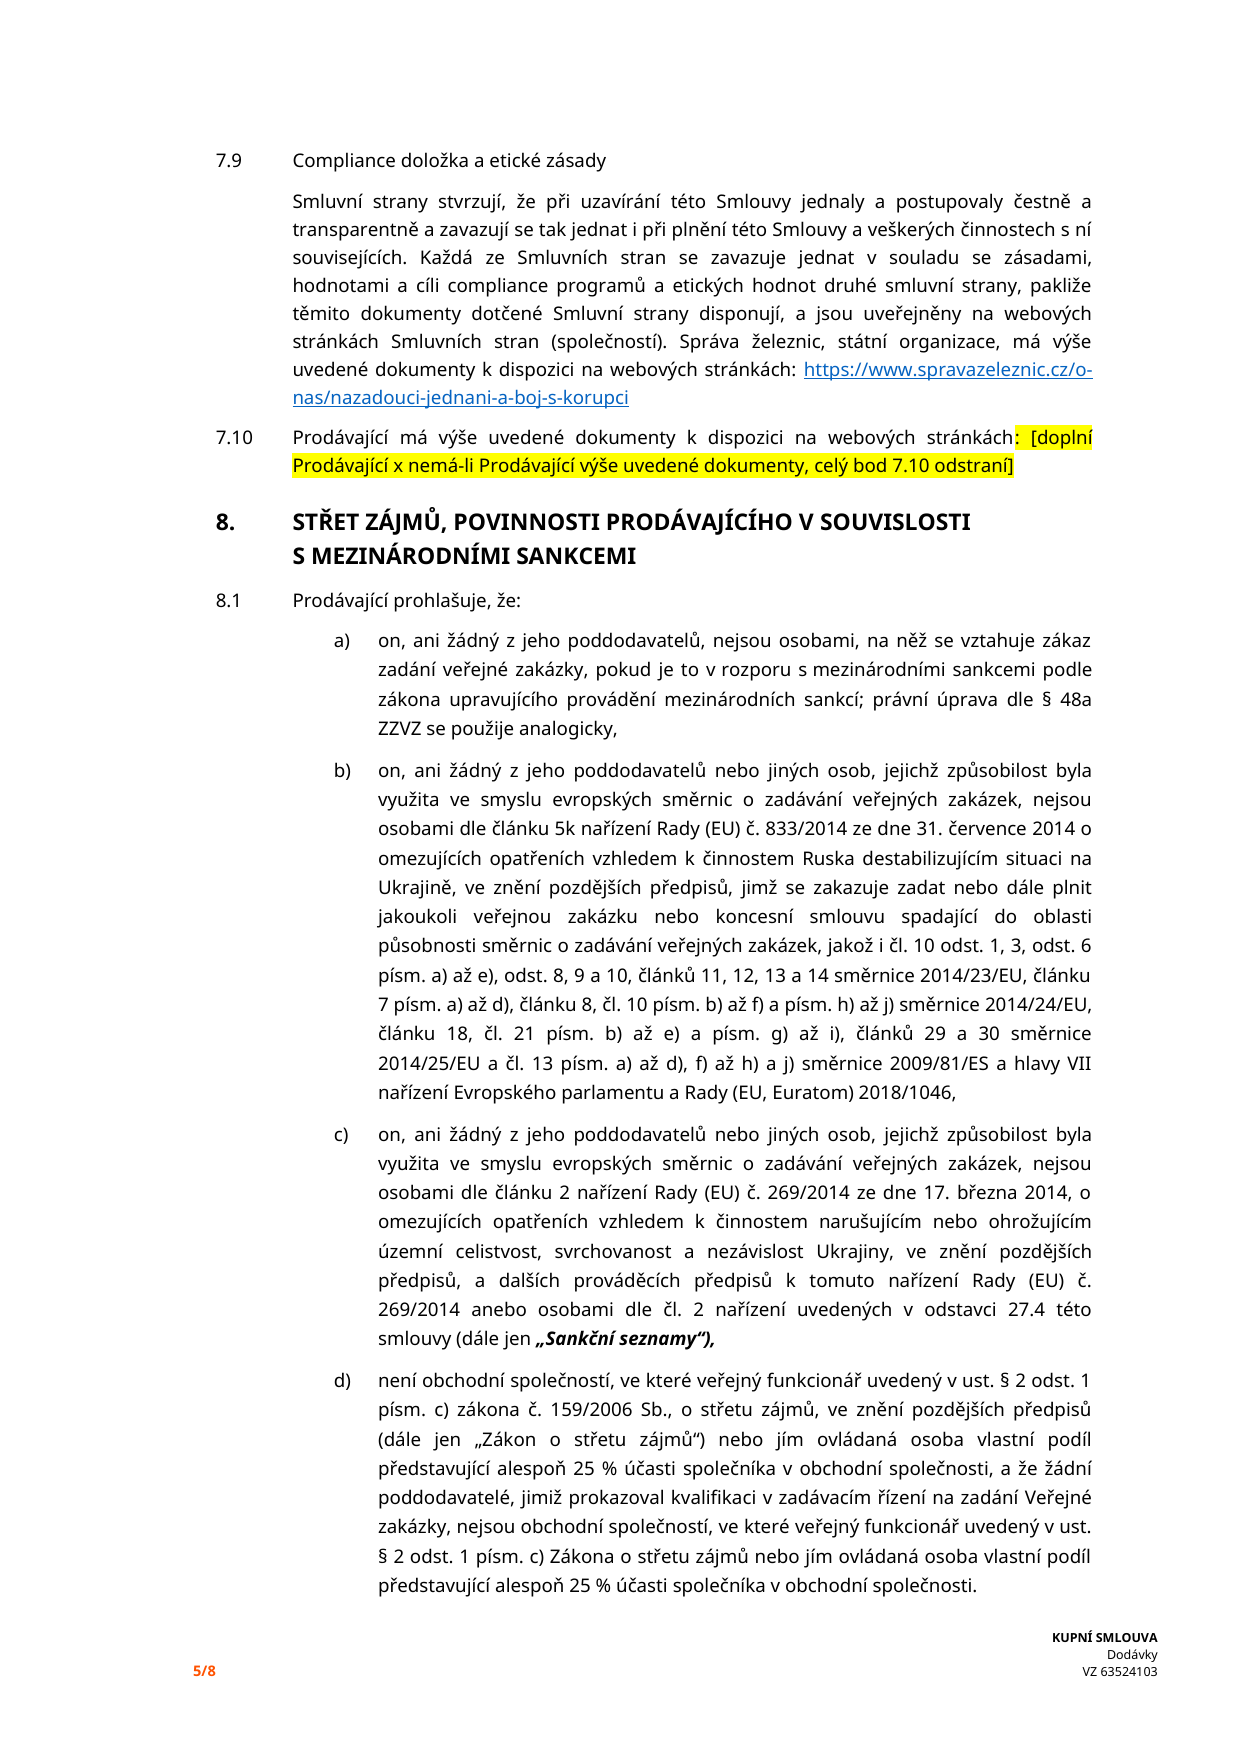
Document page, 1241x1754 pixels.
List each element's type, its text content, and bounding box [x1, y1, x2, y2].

list Prodávající prohlašuje, že: [216, 587, 1093, 612]
text není obchodní společností, ve které veřejný funkcionář uvedený v ust. § 2 odst. 1 písm. c) zákona č. 159/2006 Sb., o střetu zájmů, ve znění pozdějších předpisů (dále jen „Zákon o střetu zájmů“) nebo jím ovládaná osoba vlastní podíl představující alespoň 25 % účasti společníka v obchodní společnosti, a že žádní poddodavatelé, jimiž prokazoval kvalifikaci v zadávacím řízení na zadání Veřejné zakázky, nejsou obchodní společností, ve které veřejný funkcionář uvedený v ust. § 2 odst. 1 písm. c) Zákona o střetu zájmů nebo jím ovládaná osoba vlastní podíl představující alespoň 25 % účasti společníka v obchodní společnosti. [334, 1367, 1093, 1598]
text on, ani žádný z jeho poddodavatelů, nejsou osobami, na něž se vztahuje zákaz zadání veřejné zakázky, pokud je to v rozporu s mezinárodními sankcemi podle zákona upravujícího provádění mezinárodních sankcí; právní úprava dle § 48a ZZVZ se použije analogicky, [334, 627, 1093, 741]
text Prodávající má výše uvedené dokumenty k dispozici na webových stránkách: [doplní Prodávající x nemá-li Prodávající výše uvedené dokumenty, celý bod 7.10 odstraní] [216, 425, 1093, 478]
text on, ani žádný z jeho poddodavatelů nebo jiných osob, jejichž způsobilost byla využita ve smyslu evropských směrnic o zadávání veřejných zakázek, nejsou osobami dle článku 5k nařízení Rady (EU) č. 833/2014 ze dne 31. července 2014 o omezujících opatřeních vzhledem k činnostem Ruska destabilizujícím situaci na Ukrajině, ve znění pozdějších předpisů, jimž se zakazuje zadat nebo dále plnit jakoukoli veřejnou zakázku nebo koncesní smlouvu spadající do oblasti působnosti směrnic o zadávání veřejných zakázek, jakož i čl. 10 odst. 1, 3, odst. 6 písm. a) až e), odst. 8, 9 a 10, článků 11, 12, 13 a 14 směrnice 2014/23/EU, článku 7 písm. a) až d), článku 8, čl. 10 písm. b) až f) a písm. h) až j) směrnice 2014/24/EU, článku 18, čl. 21 písm. b) až e) a písm. g) až i), článků 29 a 30 směrnice 2014/25/EU a čl. 13 písm. a) až d), f) až h) a j) směrnice 2009/81/ES a hlavy VII nařízení Evropského parlamentu a Rady (EU, Euratom) 2018/1046, [334, 757, 1093, 1104]
list Smluvní strany stvrzují, že při uzavírání této Smlouvy jednaly a postupovaly čestně a transparentně a zavazují se tak jednat i při plnění této Smlouvy a veškerých činnostech s ní souvisejících. Každá ze Smluvních stran se zavazuje jednat v souladu se zásadami, hodnotami a cíli compliance programů a etických hodnot druhé smluvní strany, pakliže těmito dokumenty dotčené Smluvní strany disponují, a jsou uveřejněny na webových stránkách Smluvních stran (společností). Správa železnic, státní organizace, má výše uvedené dokumenty k dispozici na webových stránkách: https://www.spravazeleznic.cz/o-nas/nazadouci-jednani-a-boj-s-korupci [292, 188, 1093, 410]
text on, ani žádný z jeho poddodavatelů nebo jiných osob, jejichž způsobilost byla využita ve smyslu evropských směrnic o zadávání veřejných zakázek, nejsou osobami dle článku 2 nařízení Rady (EU) č. 269/2014 ze dne 17. března 2014, o omezujících opatřeních vzhledem k činnostem narušujícím nebo ohrožujícím územní celistvost, svrchovanost a nezávislost Ukrajiny, ve znění pozdějších předpisů, a dalších prováděcích předpisů k tomuto nařízení Rady (EU) č. 269/2014 anebo osobami dle čl. 2 nařízení uvedených v odstavci 27.4 této smlouvy (dále jen „Sankční seznamy“), [334, 1121, 1093, 1351]
text Compliance doložka a etické zásady [216, 147, 1093, 173]
text STŘET ZÁJMŮ, POVINNOSTI prodávajícího V SOUVISLOSTI S MEZINÁRODNÍMI SANKCEMI [216, 506, 1093, 571]
